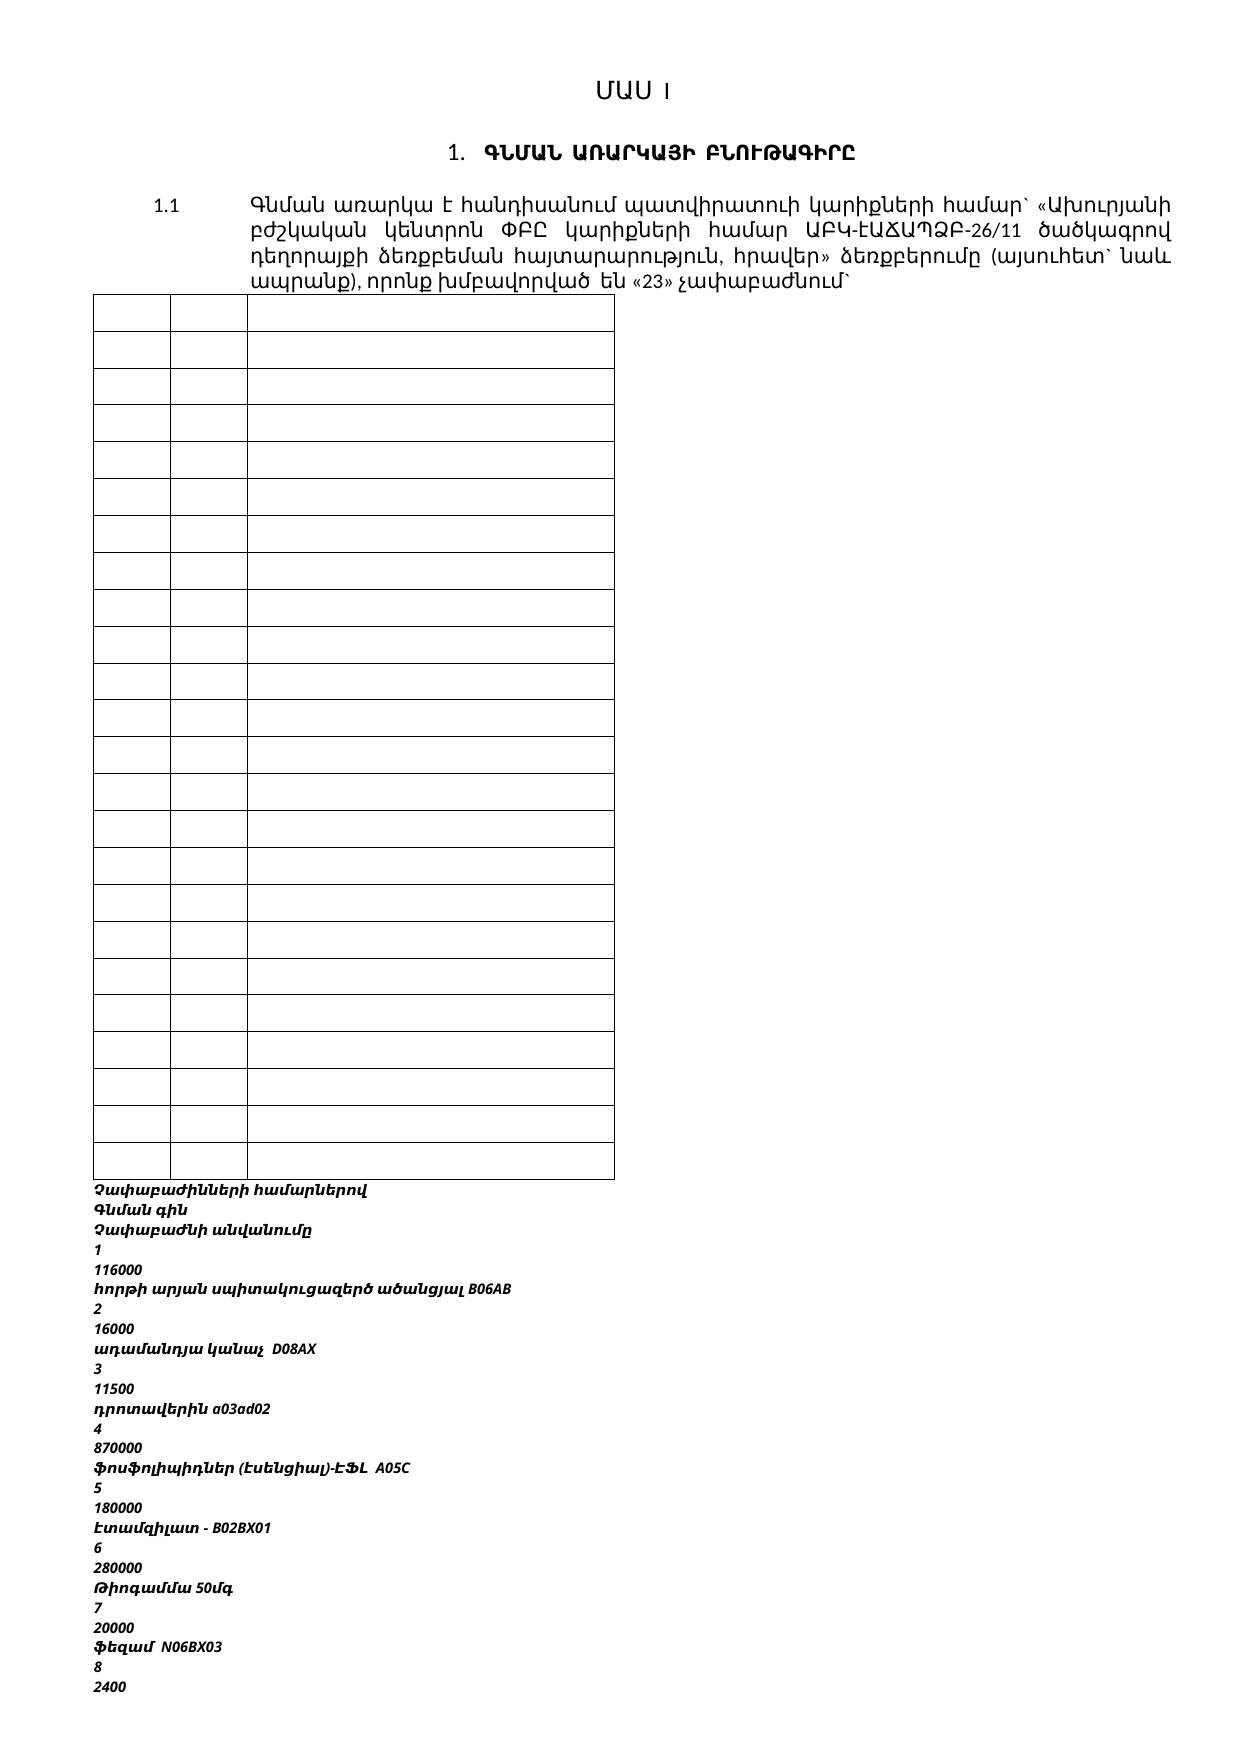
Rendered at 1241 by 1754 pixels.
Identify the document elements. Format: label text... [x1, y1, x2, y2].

list ԳՆՄԱՆ ԱՌԱՐԿԱՅԻ ԲՆՈՒԹԱԳԻՐԸ [131, 136, 1171, 167]
subtitle Գնման առարկա է հանդիսանում պատվիրատուի կարիքների համար` «Ախուրյանի բժշկական կենտրոն ՓԲԸ կարիքների համար ԱԲԿ-էԱՃԱՊՁԲ-26/11 ծածկագրով դեղորայքի ձեռքբեման հայտարարություն, հրավեր» ձեռքբերումը (այսուհետ` նաև ապրանք), որոնք խմբավորված են «23» չափաբաժնում` [153, 192, 1171, 294]
text ՄԱՍ I [94, 75, 1171, 106]
